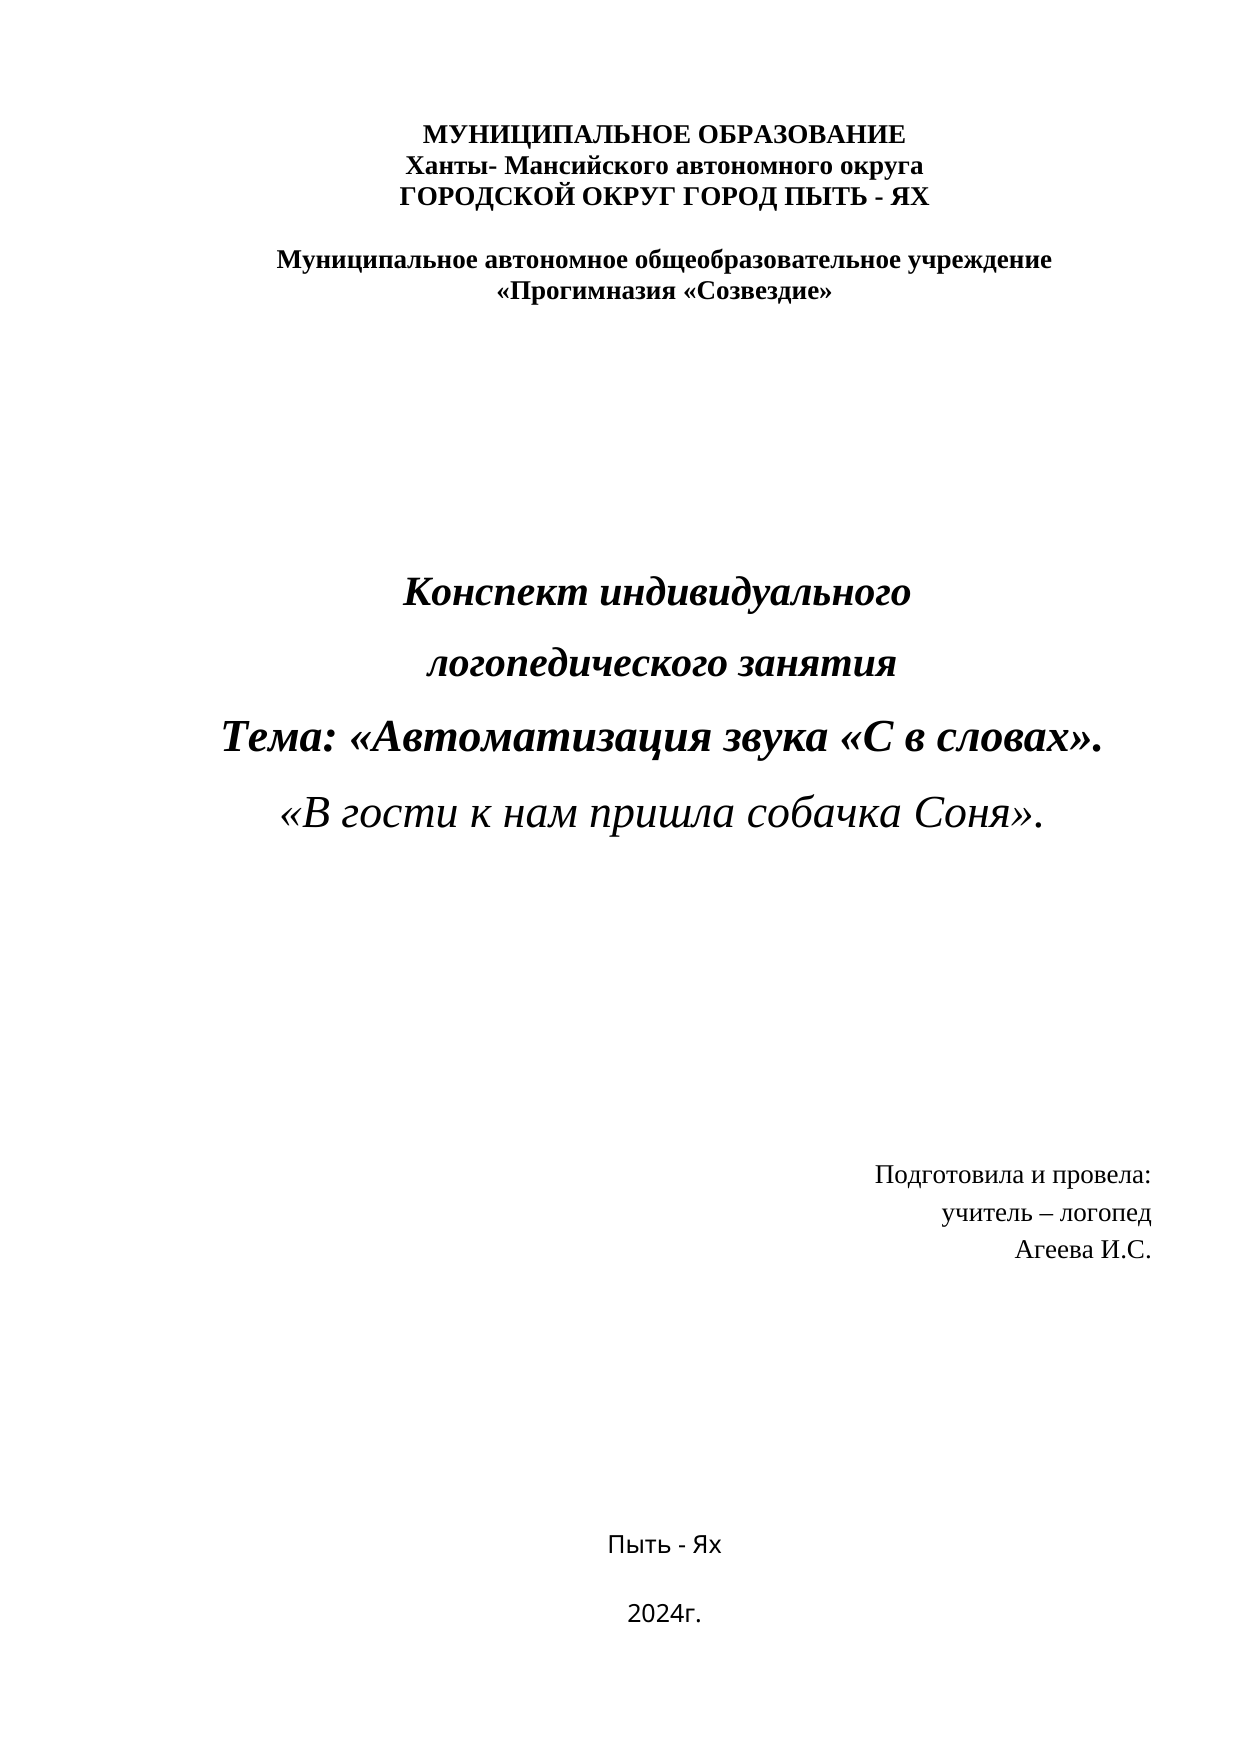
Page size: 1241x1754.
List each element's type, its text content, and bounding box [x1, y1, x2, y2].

text логопедического занятия [177, 637, 1152, 685]
text 2024г. [177, 1595, 1152, 1629]
text ГОРОДСКОЙ ОКРУГ ГОРОД ПЫТЬ - ЯХ [177, 180, 1152, 212]
text Конспект индивидуального [177, 566, 1152, 614]
text учитель – логопед [177, 1189, 1152, 1227]
text Пыть - Ях [177, 1527, 1152, 1561]
text МУНИЦИПАЛЬНОЕ ОБРАЗОВАНИЕ [177, 118, 1152, 149]
text «Прогимназия «Созвездие» [177, 274, 1152, 305]
text Агеева И.С. [177, 1227, 1152, 1264]
text Тема: «Автоматизация звука «С в словах». [177, 709, 1152, 762]
text «В гости к нам пришла собачка Соня». [177, 785, 1152, 838]
text Ханты- Мансийского автономного округа [177, 149, 1152, 180]
text Подготовила и провела: [177, 1152, 1152, 1189]
text Муниципальное автономное общеобразовательное учреждение [177, 243, 1152, 274]
